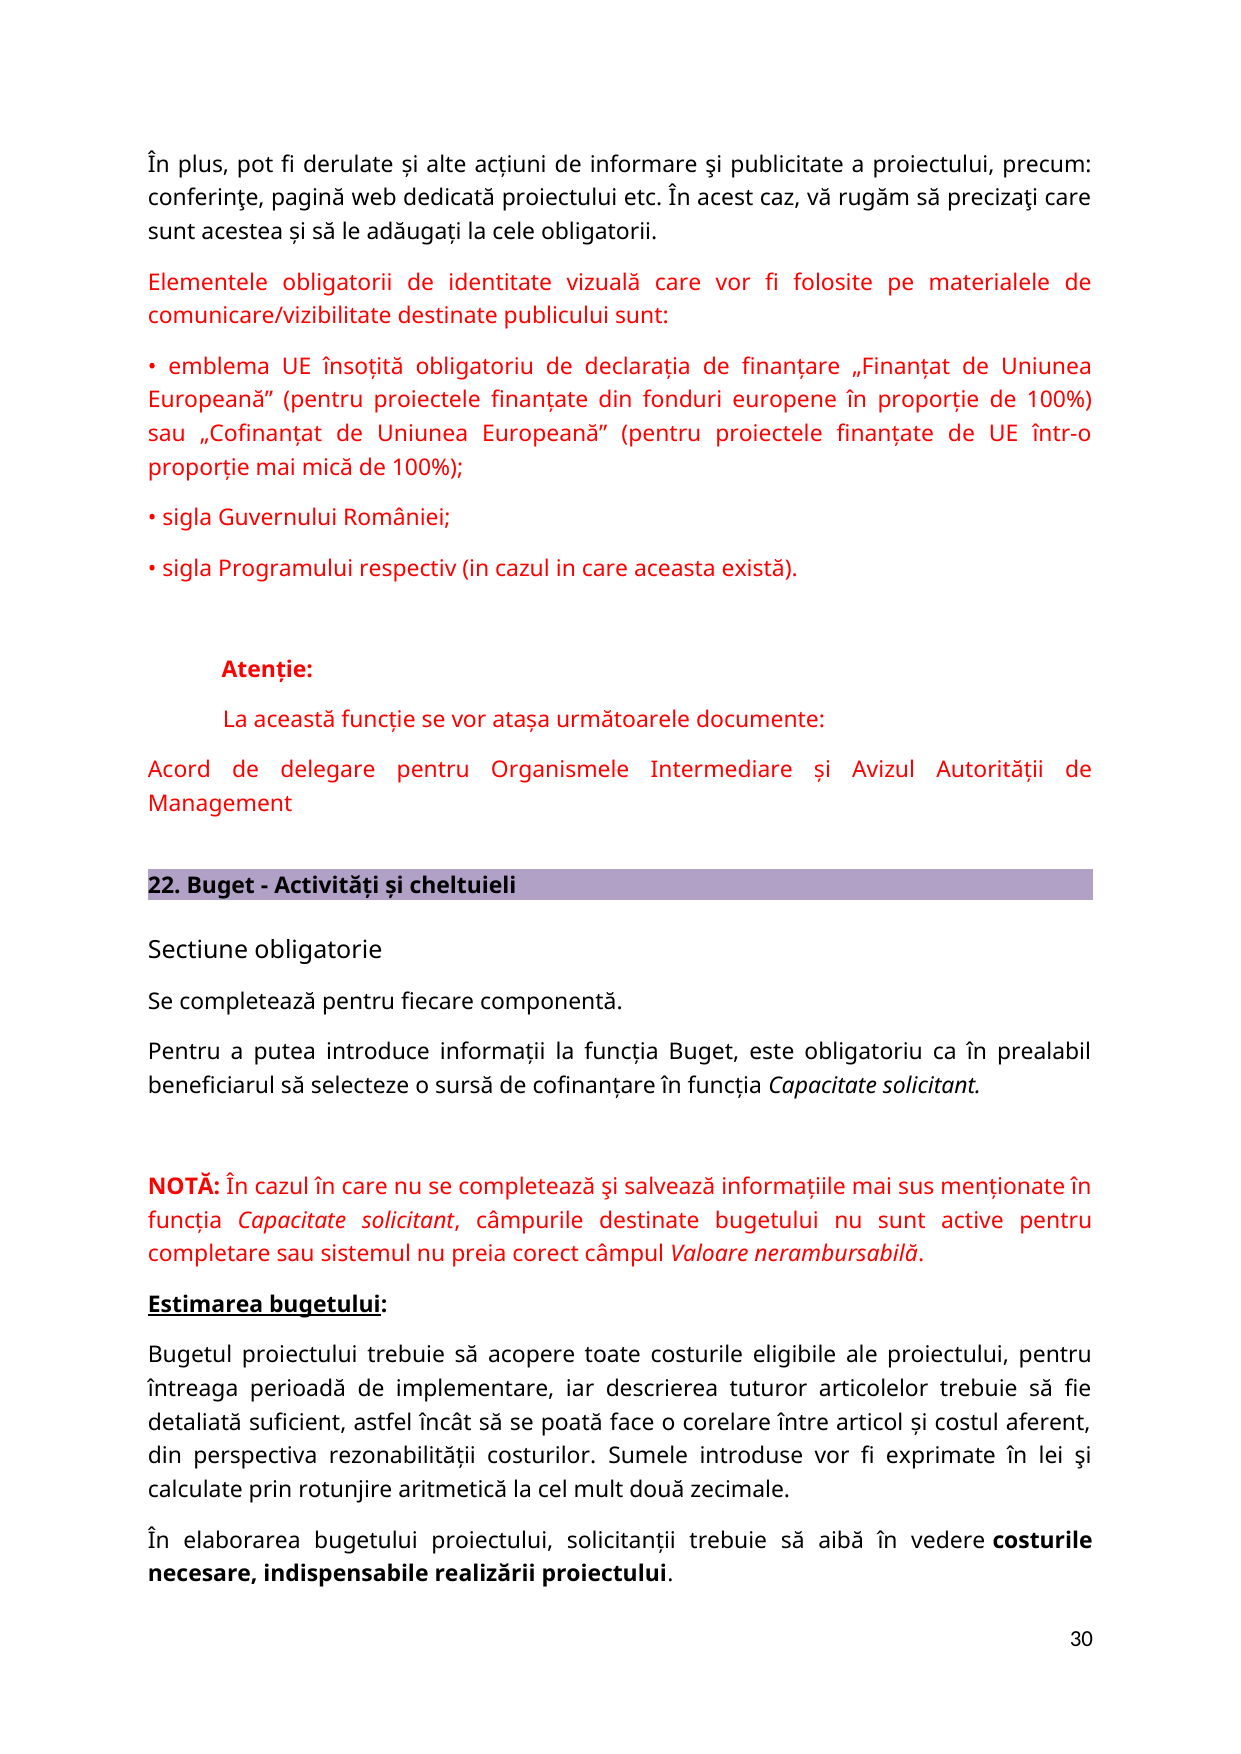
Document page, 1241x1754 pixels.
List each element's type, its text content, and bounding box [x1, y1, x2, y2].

text Pentru a putea introduce informații la funcția Buget, este obligatoriu ca în prealabil beneficiarul să selecteze o sursă de cofinanțare în funcția Capacitate solicitant. [148, 1035, 1093, 1100]
text Sectiune obligatorie [148, 931, 1093, 965]
text NOTĂ: În cazul în care nu se completează şi salvează informațiile mai sus menționate în funcția Capacitate solicitant, câmpurile destinate bugetului nu sunt active pentru completare sau sistemul nu preia corect câmpul Valoare nerambursabilă. [148, 1170, 1093, 1268]
text • sigla Guvernului României; [148, 501, 1093, 533]
list Atenție: [221, 653, 1093, 684]
text Bugetul proiectului trebuie să acopere toate costurile eligibile ale proiectului, pentru întreaga perioadă de implementare, iar descrierea tuturor articolelor trebuie să fie detaliată suficient, astfel încât să se poată face o corelare între articol și costul aferent, din perspectiva rezonabilității costurilor. Sumele introduse vor fi exprimate în lei şi calculate prin rotunjire aritmetică la cel mult două zecimale. [148, 1338, 1093, 1504]
text În elaborarea bugetului proiectului, solicitanții trebuie să aibă în vedere costurile necesare, indispensabile realizării proiectului. [148, 1523, 1093, 1588]
text La această funcție se vor atașa următoarele documente: [223, 703, 1093, 734]
text Elementele obligatorii de identitate vizuală care vor fi folosite pe materialele de comunicare/vizibilitate destinate publicului sunt: [148, 266, 1093, 331]
text Se completează pentru fiecare componentă. [148, 985, 1093, 1016]
subtitle 22. Buget - Activități și cheltuieli [148, 869, 1093, 900]
text În plus, pot fi derulate și alte acțiuni de informare şi publicitate a proiectului, precum: conferinţe, pagină web dedicată proiectului etc. În acest caz, vă rugăm să precizaţi care sunt acestea și să le adăugați la cele obligatorii. [148, 148, 1093, 246]
text • sigla Programului respectiv (in cazul in care aceasta există). [148, 552, 1093, 583]
text Estimarea bugetului: [148, 1288, 1093, 1319]
text • emblema UE însoțită obligatoriu de declarația de finanțare „Finanțat de Uniunea Europeană” (pentru proiectele finanțate din fonduri europene în proporție de 100%) sau „Cofinanțat de Uniunea Europeană” (pentru proiectele finanțate de UE într-o proporție mai mică de 100%); [148, 350, 1093, 482]
text Acord de delegare pentru Organismele Intermediare și Avizul Autorității de Management [148, 753, 1093, 818]
